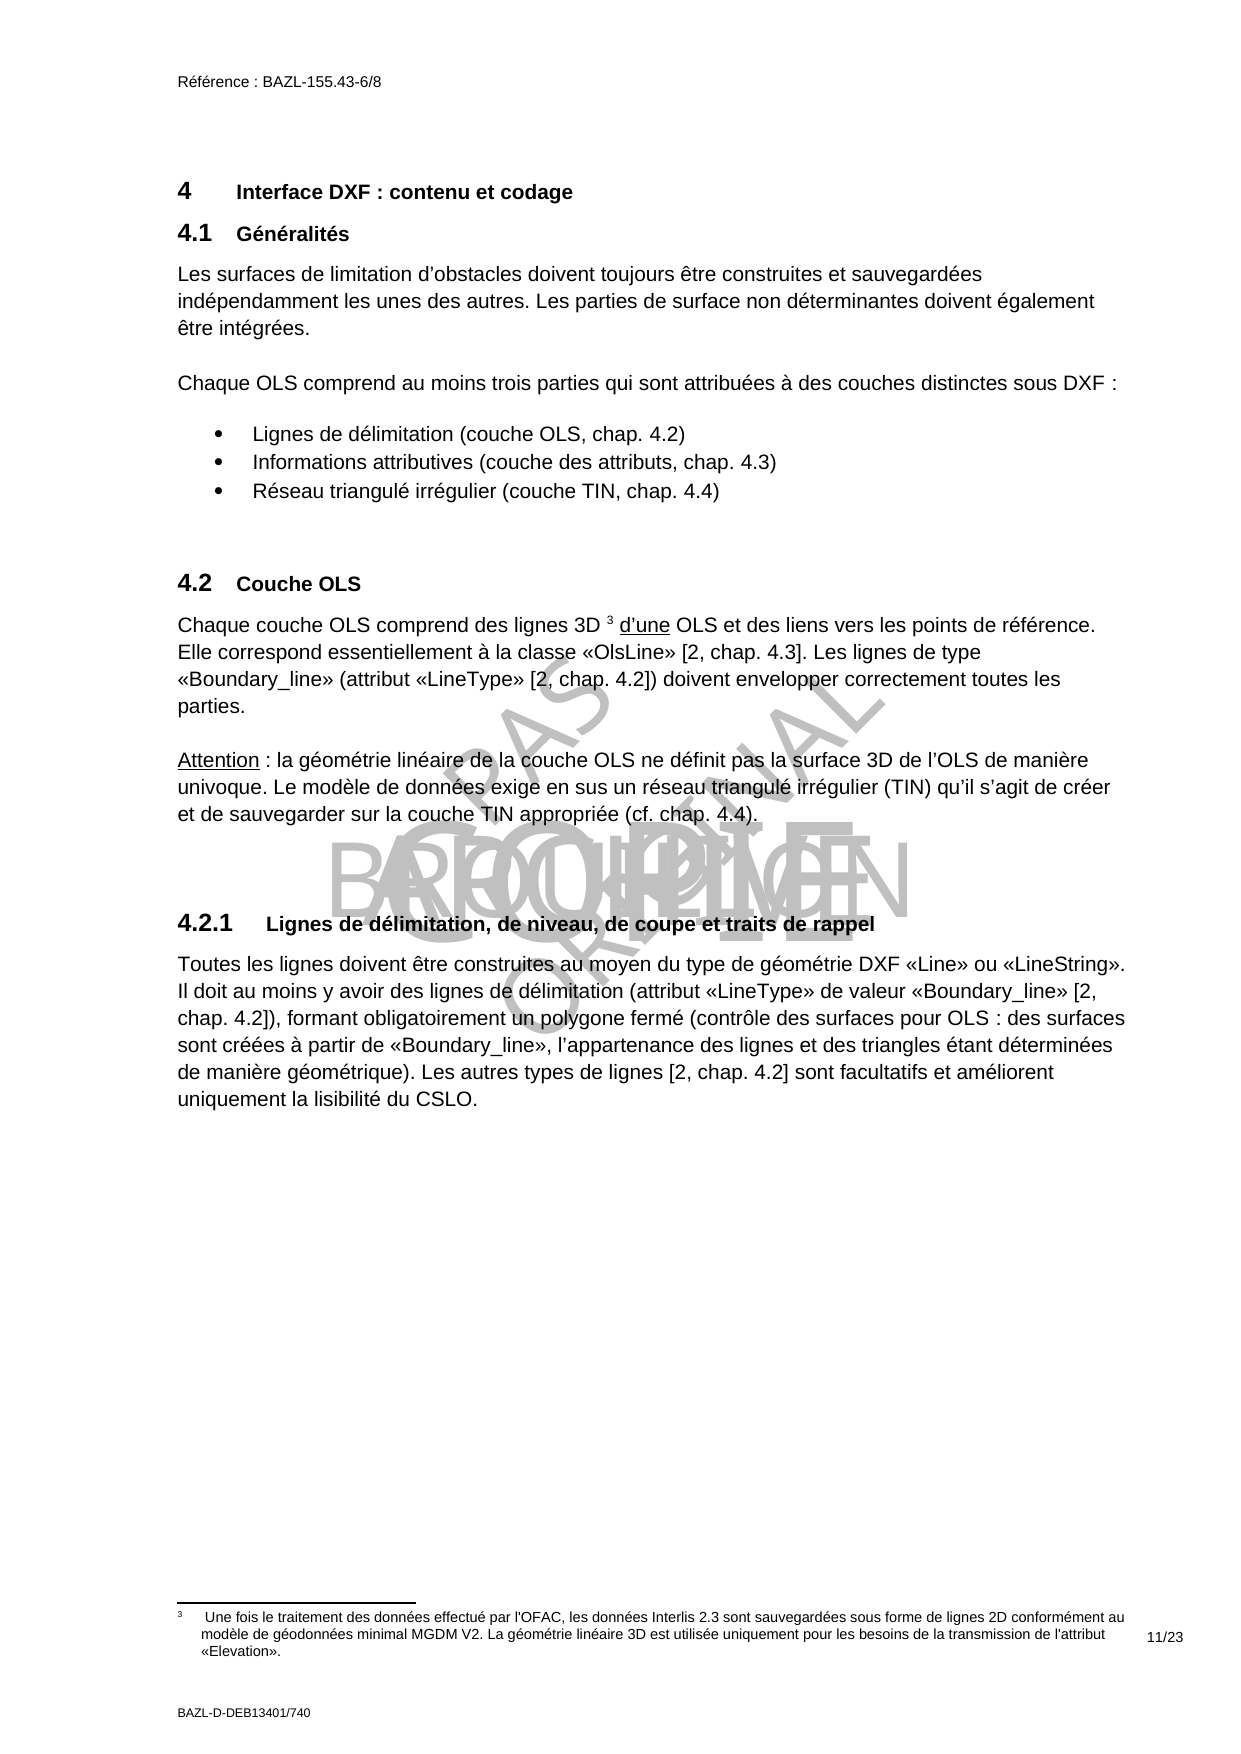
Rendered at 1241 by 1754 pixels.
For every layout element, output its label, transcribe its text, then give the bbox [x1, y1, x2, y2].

text Attention : la géométrie linéaire de la couche OLS ne définit pas la surface 3D de l’OLS de manière univoque. Le modèle de données exige en sus un réseau triangulé irrégulier (TIN) qu’il s’agit de créer et de sauvegarder sur la couche TIN appropriée (cf. chap. 4.4). [177, 745, 1128, 826]
subtitle Interface DXF : contenu et codage [177, 149, 1128, 205]
list Réseau triangulé irrégulier (couche TIN, chap. 4.4) [215, 479, 1128, 503]
text Les surfaces de limitation d’obstacles doivent toujours être construites et sauvegardées indépendamment les unes des autres. Les parties de surface non déterminantes doivent également être intégrées. [177, 259, 1128, 340]
list Lignes de délimitation (couche OLS, chap. 4.2) [215, 421, 1128, 445]
text Chaque couche OLS comprend des lignes 3D d’une OLS et des liens vers les points de référence. Elle correspond essentiellement à la classe «OlsLine» [2, chap. 4.3]. Les lignes de type «Boundary_line» (attribut «LineType» [2, chap. 4.2]) doivent envelopper correctement toutes les parties. [177, 609, 1128, 718]
list Informations attributives (couche des attributs, chap. 4.3) [215, 450, 1128, 474]
subtitle Généralités [177, 218, 1128, 246]
subtitle Lignes de délimitation, de niveau, de coupe et traits de rappel [177, 907, 1128, 936]
text Toutes les lignes doivent être construites au moyen du type de géométrie DXF «Line» ou «LineString». Il doit au moins y avoir des lignes de délimitation (attribut «LineType» de valeur «Boundary_line» [2, chap. 4.2]), formant obligatoirement un polygone fermé (contrôle des surfaces pour OLS : des surfaces sont créées à partir de «Boundary_line», l’appartenance des lignes et des triangles étant déterminées de manière géométrique). Les autres types de lignes [2, chap. 4.2] sont facultatifs et améliorent uniquement la lisibilité du CSLO. [177, 949, 1128, 1111]
text Chaque OLS comprend au moins trois parties qui sont attribuées à des couches distinctes sous DXF : [177, 367, 1128, 394]
subtitle Couche OLS [177, 568, 1128, 597]
